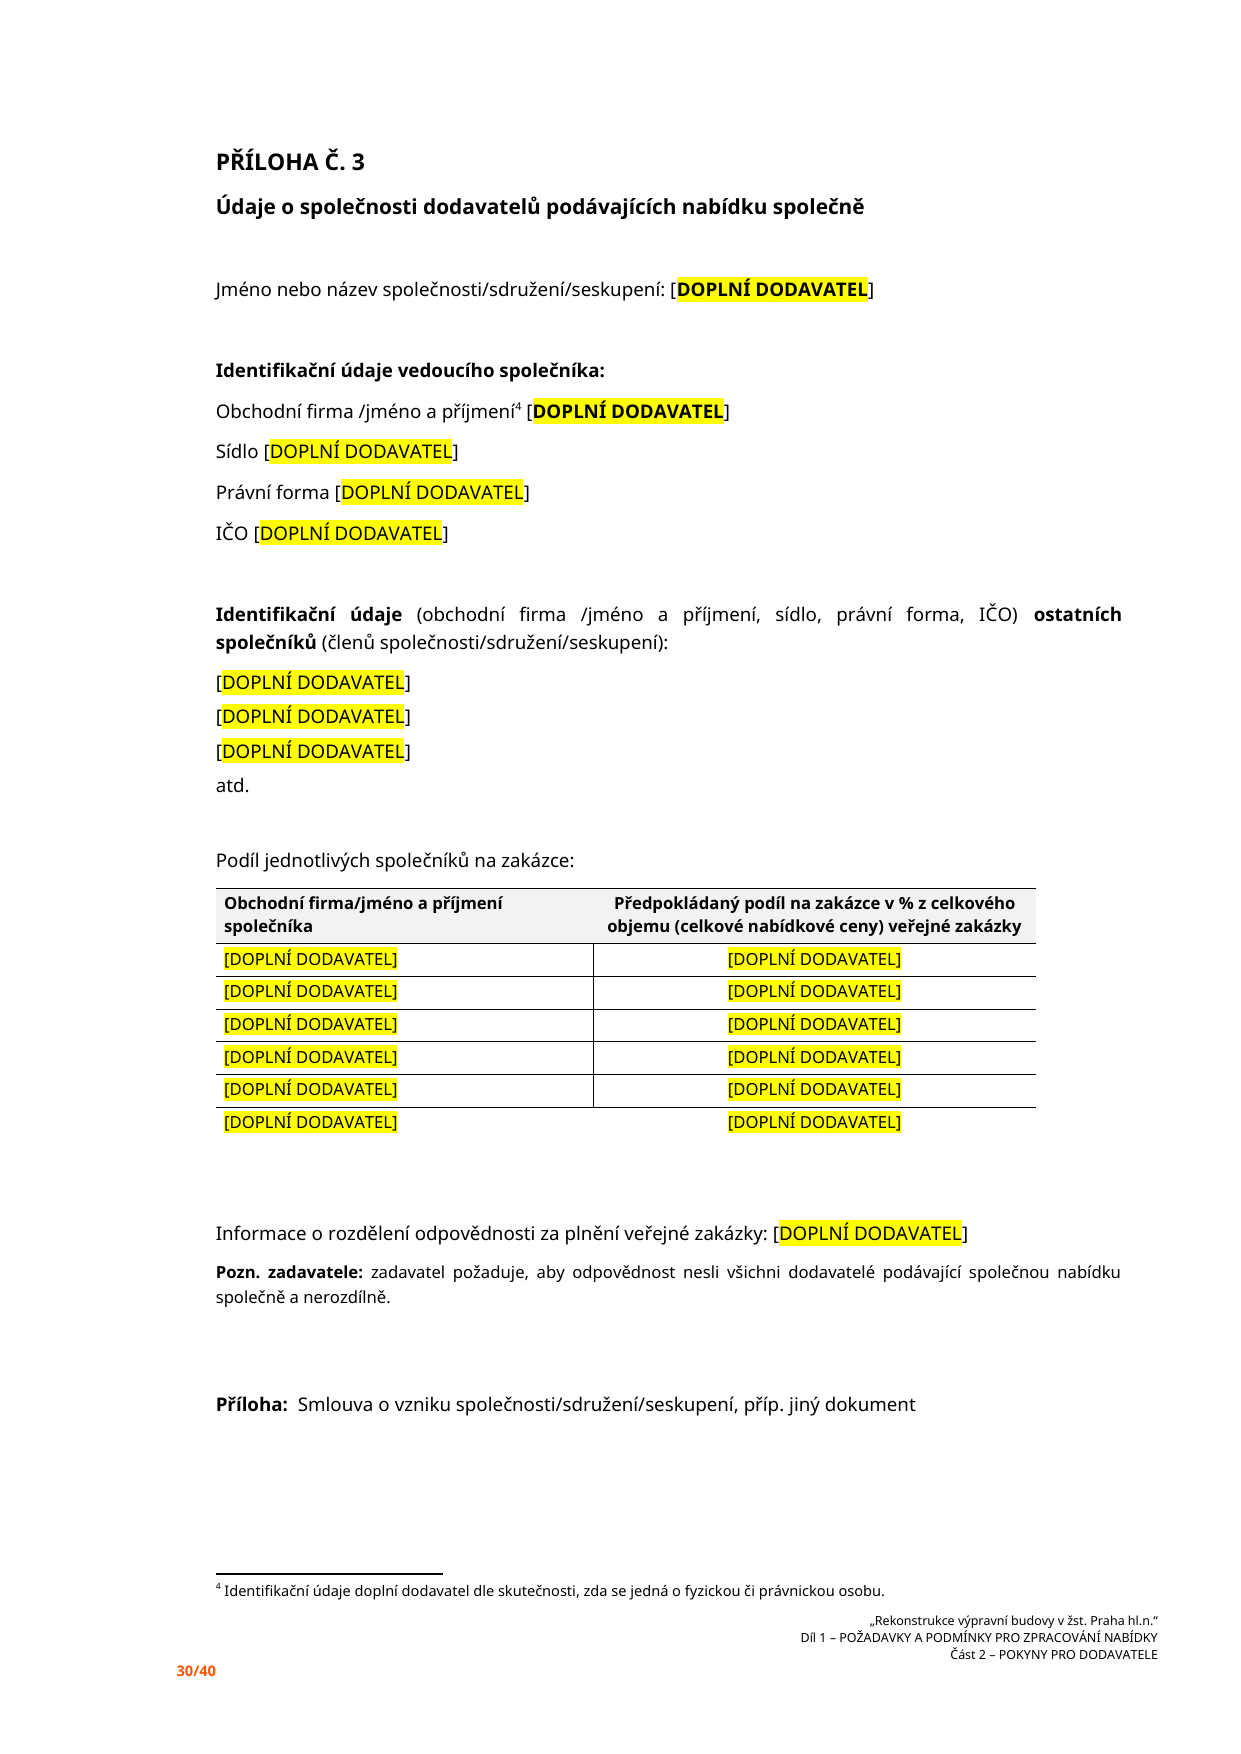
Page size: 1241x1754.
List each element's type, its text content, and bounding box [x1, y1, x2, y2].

table_cell [DOPLNÍ DODAVATEL] [594, 977, 1036, 1008]
text atd. [216, 772, 1122, 798]
table_cell [DOPLNÍ DODAVATEL] [216, 1075, 593, 1107]
text Informace o rozdělení odpovědnosti za plnění veřejné zakázky: [DOPLNÍ DODAVATEL] [216, 1220, 779, 1246]
text [DOPLNÍ DODAVATEL] [404, 704, 1122, 729]
text [DOPLNÍ DODAVATEL] [404, 738, 1122, 763]
table_cell [DOPLNÍ DODAVATEL] [216, 1108, 593, 1139]
table_cell [DOPLNÍ DODAVATEL] [594, 1075, 1036, 1107]
text Identifikační údaje (obchodní firma /jméno a příjmení, sídlo, právní forma, IČO) ostatních společníků (členů společnosti/sdružení/seskupení): [216, 601, 1122, 654]
table_cell [DOPLNÍ DODAVATEL] [594, 1010, 1036, 1041]
table_cell [DOPLNÍ DODAVATEL] [216, 1010, 593, 1041]
text Podíl jednotlivých společníků na zakázce: [216, 847, 1122, 873]
table_cell [DOPLNÍ DODAVATEL] [594, 944, 1036, 976]
table_header Obchodní firma/jméno a příjmení společníka [216, 889, 593, 943]
text Údaje o společnosti dodavatelů podávajících nabídku společně [216, 192, 1122, 221]
text Identifikační údaje vedoucího společníka: [216, 358, 1122, 383]
text Příloha č. 3 [216, 146, 1122, 177]
text Jméno nebo název společnosti/sdružení/seskupení: [DOPLNÍ DODAVATEL] [216, 277, 677, 302]
table_cell [DOPLNÍ DODAVATEL] [593, 1108, 1036, 1139]
text [DOPLNÍ DODAVATEL] [216, 669, 1122, 695]
table_cell [DOPLNÍ DODAVATEL] [216, 944, 593, 976]
text Sídlo [DOPLNÍ DODAVATEL] [452, 439, 1122, 464]
table_cell [DOPLNÍ DODAVATEL] [216, 1042, 593, 1074]
text Právní forma [DOPLNÍ DODAVATEL] [523, 479, 1122, 505]
table_cell [DOPLNÍ DODAVATEL] [216, 977, 593, 1008]
text Právní forma [DOPLNÍ DODAVATEL] [216, 479, 341, 505]
text Obchodní firma /jméno a příjmení [DOPLNÍ DODAVATEL] [216, 398, 533, 424]
table_cell [DOPLNÍ DODAVATEL] [594, 1042, 1036, 1074]
text IČO [DOPLNÍ DODAVATEL] [442, 520, 1122, 545]
table_header Předpokládaný podíl na zakázce v % z celkového objemu (celkové nabídkové ceny) veřejné zakázky [593, 889, 1036, 943]
text Příloha: Smlouva o vzniku společnosti/sdružení/seskupení, příp. jiný dokument [216, 1392, 1122, 1417]
text Jméno nebo název společnosti/sdružení/seskupení: [DOPLNÍ DODAVATEL] [868, 277, 1122, 302]
text Pozn. zadavatele: zadavatel požaduje, aby odpovědnost nesli všichni dodavatelé podávající společnou nabídku společně a nerozdílně. [216, 1261, 1122, 1308]
text Obchodní firma /jméno a příjmení [DOPLNÍ DODAVATEL] [724, 398, 1122, 424]
